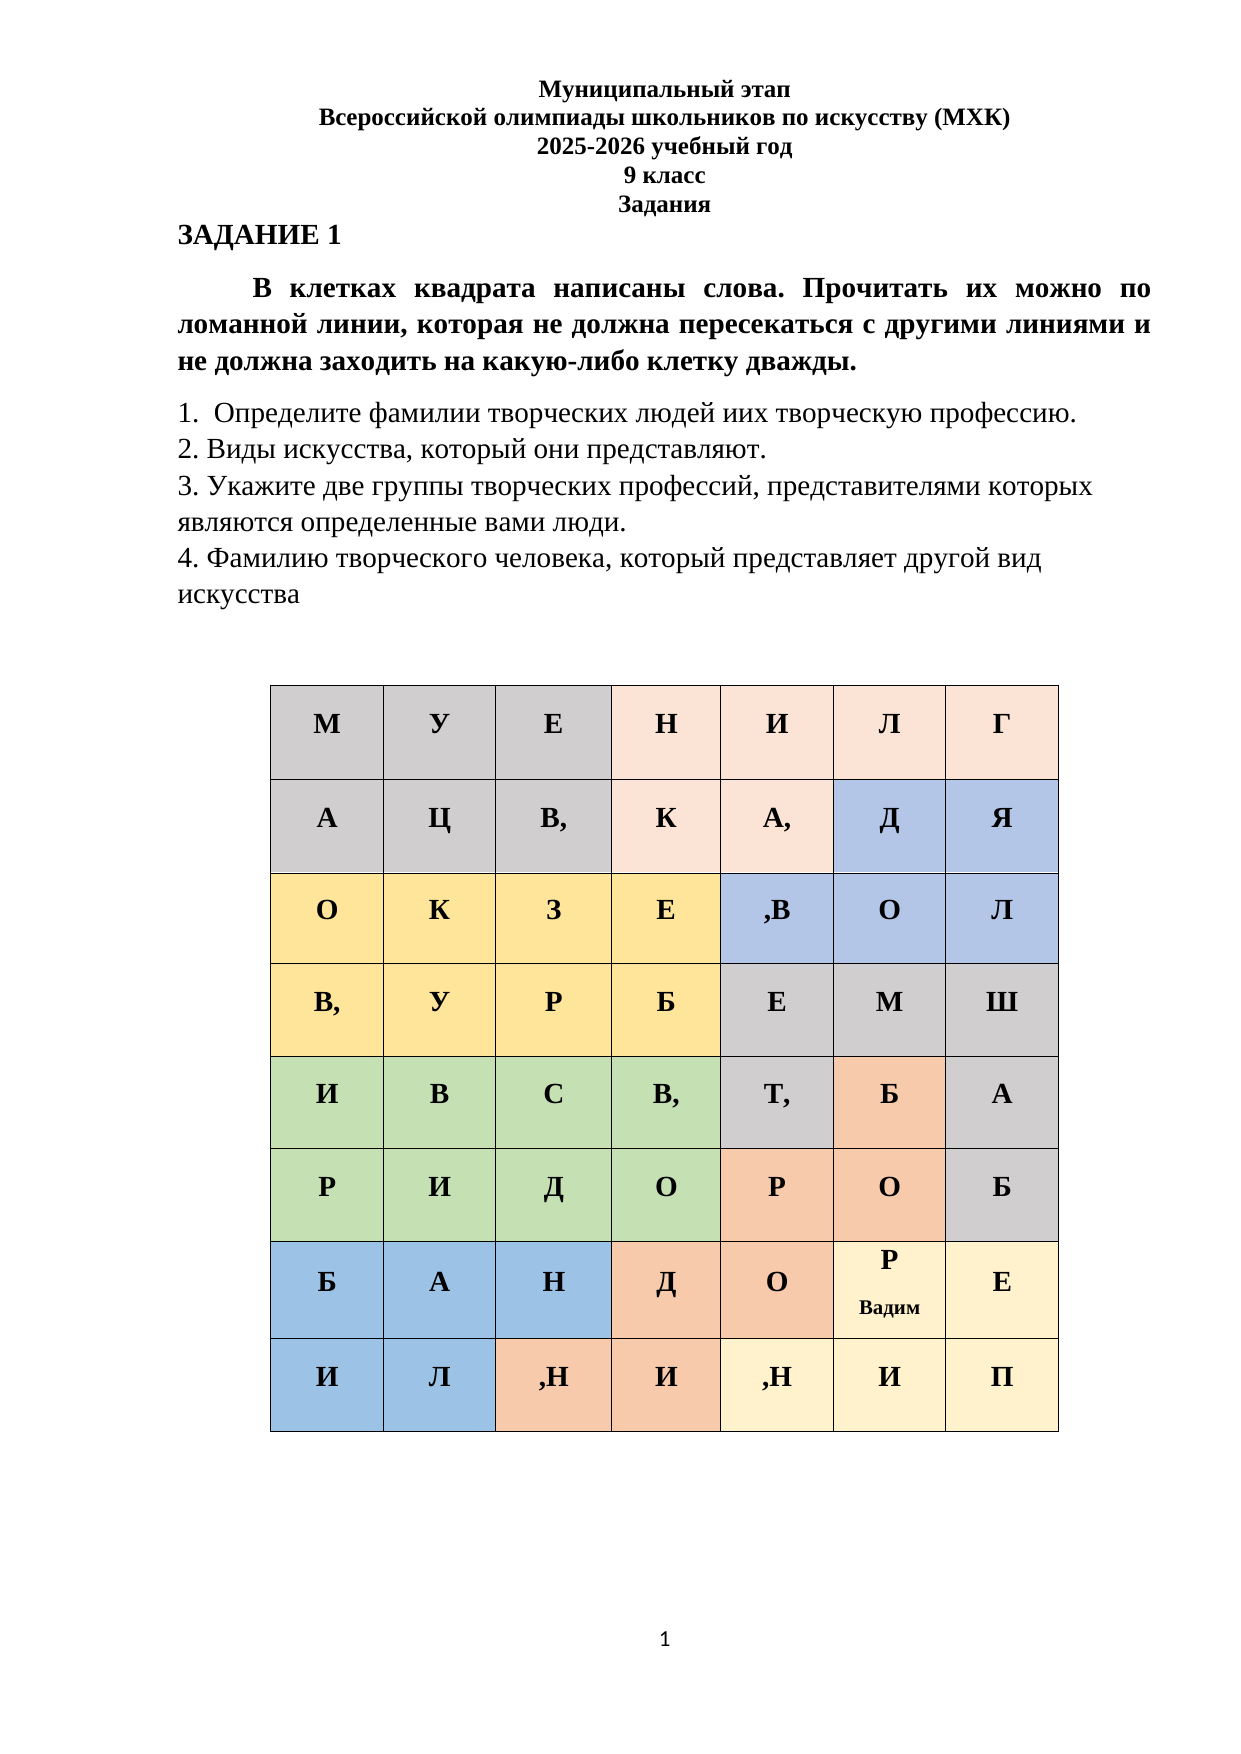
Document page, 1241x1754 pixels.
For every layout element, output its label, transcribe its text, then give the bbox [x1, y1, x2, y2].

table_header Г [946, 686, 1058, 779]
table_cell Т, [721, 1057, 833, 1148]
table_cell О [834, 1149, 945, 1241]
table_cell В, [612, 1057, 720, 1148]
table_header Е [496, 686, 611, 779]
text ЗАДАНИЕ 1 [177, 217, 1152, 251]
table_cell Р [721, 1149, 833, 1241]
table_cell А [946, 1057, 1058, 1148]
table_cell В, [496, 780, 611, 872]
table_cell О [612, 1149, 720, 1241]
table_cell О [271, 874, 383, 963]
table_cell Р Вадим [834, 1242, 945, 1338]
table_header И [721, 686, 833, 779]
table_cell К [384, 874, 495, 963]
table_cell У [384, 964, 495, 1056]
table_cell Я [946, 780, 1058, 872]
table_cell ,Н [721, 1339, 833, 1431]
table_cell Е [721, 964, 833, 1056]
table_cell И [834, 1339, 945, 1431]
table_header Л [834, 686, 945, 779]
table_cell В [384, 1057, 495, 1148]
table_cell А, [721, 780, 833, 872]
text 1. Определите фамилии творческих людей иих творческую профессию. [177, 395, 1152, 429]
table_cell К [612, 780, 720, 872]
table_cell И [384, 1149, 495, 1241]
table_header У [384, 686, 495, 779]
table_cell О [834, 874, 945, 963]
table_cell Л [946, 874, 1058, 963]
table_cell ,Н [496, 1339, 611, 1431]
table_cell И [271, 1339, 383, 1431]
table_header Н [612, 686, 720, 779]
table_cell И [271, 1057, 383, 1148]
table_cell Б [834, 1057, 945, 1148]
table_cell Р [271, 1149, 383, 1241]
table_cell В, [271, 964, 383, 1056]
table_cell И [612, 1339, 720, 1431]
table_cell Б [271, 1242, 383, 1338]
table_cell Е [946, 1242, 1058, 1338]
table_cell М [834, 964, 945, 1056]
table_cell Л [384, 1339, 495, 1431]
text В клетках квадрата написаны слова. Прочитать их можно по ломанной линии, которая не должна пересекаться с другими линиями и не должна заходить на какую-либо клетку дважды. [177, 270, 1152, 376]
table_cell З [496, 874, 611, 963]
table_cell Д [834, 780, 945, 872]
table_header М [271, 686, 383, 779]
table_cell Е [612, 874, 720, 963]
table_cell О [721, 1242, 833, 1338]
text 3. Укажите две группы творческих профессий, представителями которых являются определенные вами люди. [177, 468, 1152, 537]
table_cell Б [946, 1149, 1058, 1241]
text 2. Виды искусства, который они представляют. [177, 432, 1152, 465]
table_cell П [946, 1339, 1058, 1431]
table_cell Д [612, 1242, 720, 1338]
text 4. Фамилию творческого человека, который представляет другой вид искусства [177, 540, 1152, 610]
table_cell Ц [384, 780, 495, 872]
table_cell Ш [946, 964, 1058, 1056]
table_cell ,В [721, 874, 833, 963]
table_cell С [496, 1057, 611, 1148]
table_cell Д [496, 1149, 611, 1241]
table_cell Р [496, 964, 611, 1056]
table_cell А [271, 780, 383, 872]
table_cell А [384, 1242, 495, 1338]
table_cell Н [496, 1242, 611, 1338]
table_cell Б [612, 964, 720, 1056]
